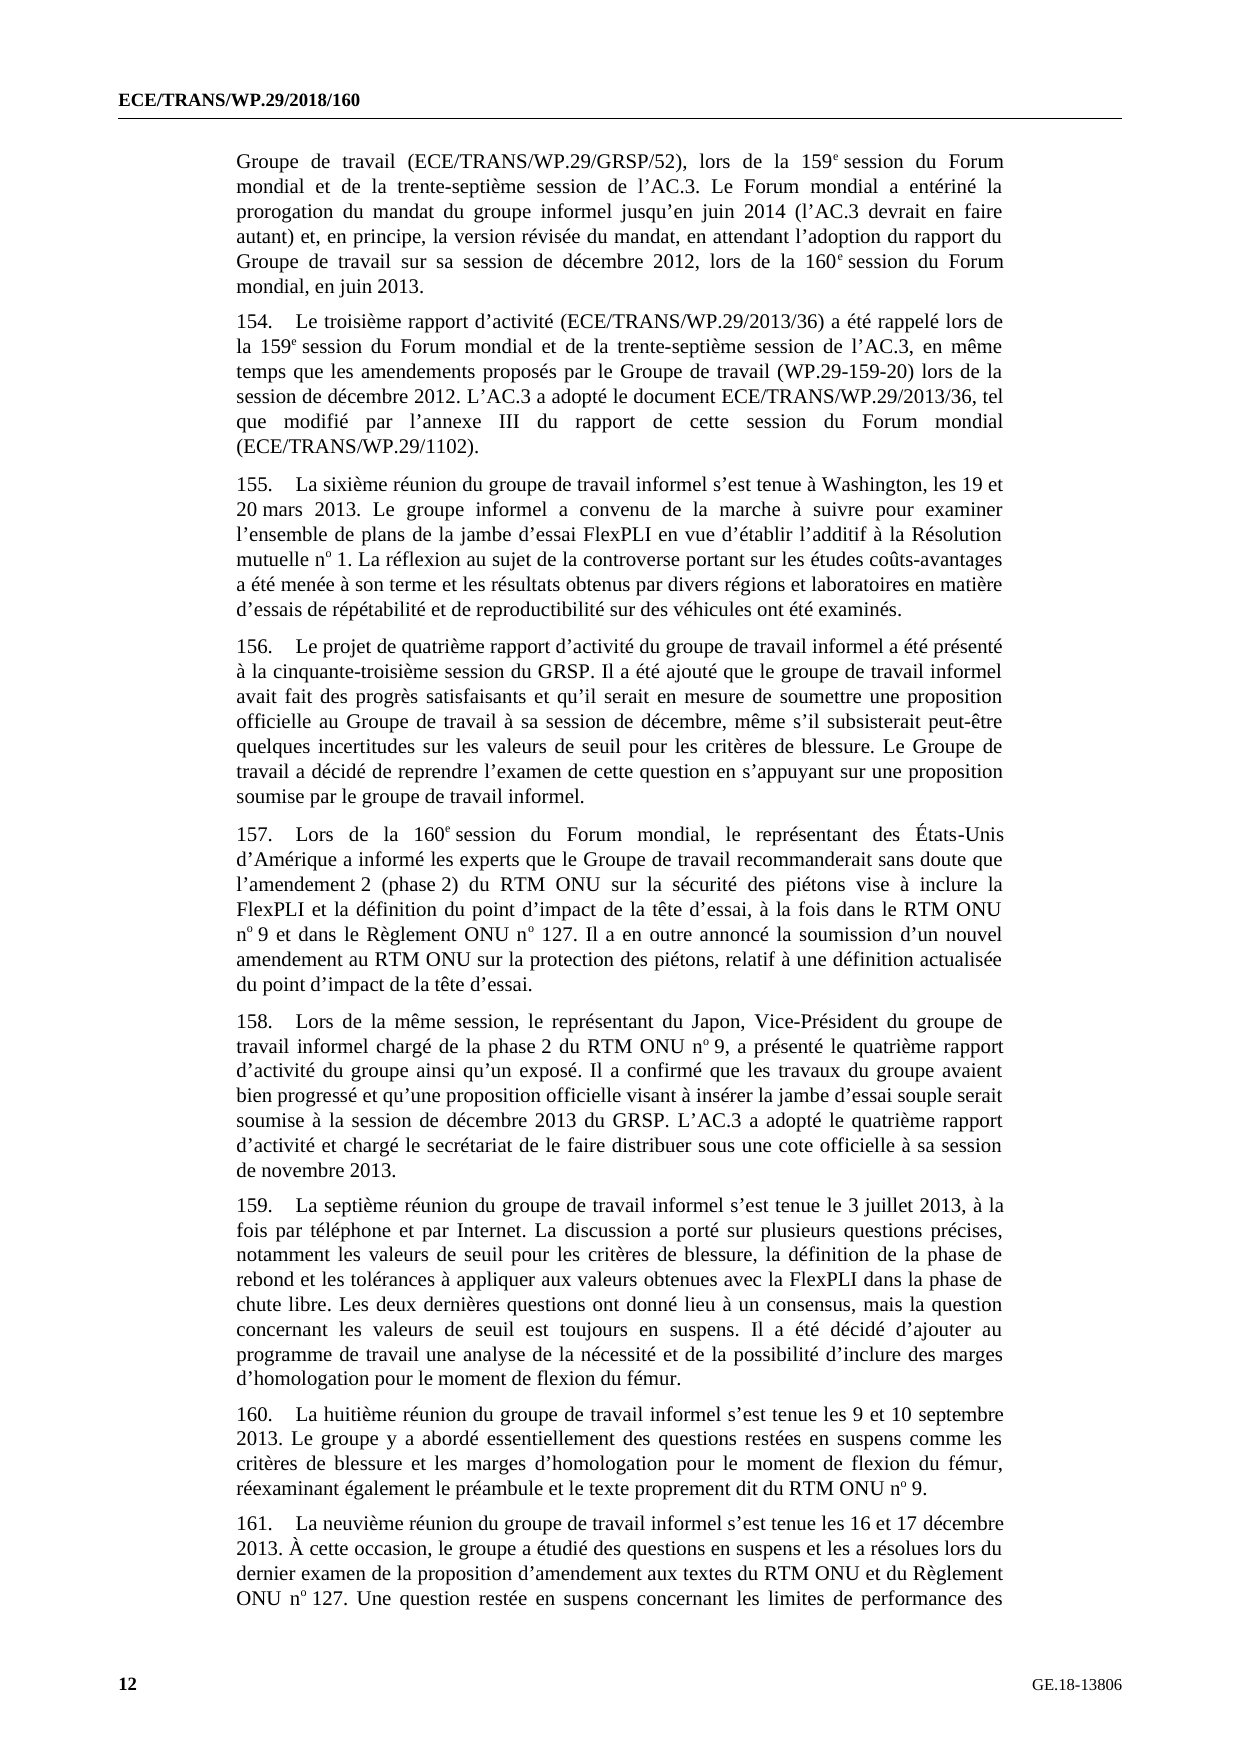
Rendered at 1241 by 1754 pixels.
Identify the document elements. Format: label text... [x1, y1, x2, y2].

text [236, 1510, 1004, 1609]
text 155. La sixième réunion du groupe de travail informel s’est tenue à Washington, les 19 et 20 mars 2013. Le groupe informel a convenu de la marche à suivre pour examiner l’ensemble de plans de la jambe d’essai FlexPLI en vue d’établir l’additif à la Résolution mutuelle no 1. La réflexion au sujet de la controverse portant sur les études coûts-avantages a été menée à son terme et les résultats obtenus par divers régions et laboratoires en matière d’essais de répétabilité et de reproductibilité sur des véhicules ont été examinés. [236, 471, 1004, 621]
text 158. Lors de la même session, le représentant du Japon, Vice-Président du groupe de travail informel chargé de la phase 2 du RTM ONU no 9, a présenté le quatrième rapport d’activité du groupe ainsi qu’un exposé. Il a confirmé que les travaux du groupe avaient bien progressé et qu’une proposition officielle visant à insérer la jambe d’essai souple serait soumise à la session de décembre 2013 du GRSP. L’AC.3 a adopté le quatrième rapport d’activité et chargé le secrétariat de le faire distribuer sous une cote officielle à sa session de novembre 2013. [236, 1008, 1004, 1182]
text 156. Le projet de quatrième rapport d’activité du groupe de travail informel a été présenté à la cinquante-troisième session du GRSP. Il a été ajouté que le groupe de travail informel avait fait des progrès satisfaisants et qu’il serait en mesure de soumettre une proposition officielle au Groupe de travail à sa session de décembre, même s’il subsisterait peut-être quelques incertitudes sur les valeurs de seuil pour les critères de blessure. Le Groupe de travail a décidé de reprendre l’examen de cette question en s’appuyant sur une proposition soumise par le groupe de travail informel. [236, 633, 1004, 808]
text 160. La huitième réunion du groupe de travail informel s’est tenue les 9 et 10 septembre 2013. Le groupe y a abordé essentiellement des questions restées en suspens comme les critères de blessure et les marges d’homologation pour le moment de flexion du fémur, réexaminant également le préambule et le texte proprement dit du RTM ONU no 9. [236, 1401, 1004, 1500]
text 154. Le troisième rapport d’activité (ECE/TRANS/WP.29/2013/36) a été rappelé lors de la 159e session du Forum mondial et de la trente-septième session de l’AC.3, en même temps que les amendements proposés par le Groupe de travail (WP.29-159-20) lors de la session de décembre 2012. L’AC.3 a adopté le document ECE/TRANS/WP.29/2013/36, tel que modifié par l’annexe III du rapport de cette session du Forum mondial (ECE/TRANS/WP.29/1102). [236, 308, 1004, 458]
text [236, 148, 1004, 298]
text 159. La septième réunion du groupe de travail informel s’est tenue le 3 juillet 2013, à la fois par téléphone et par Internet. La discussion a porté sur plusieurs questions précises, notamment les valeurs de seuil pour les critères de blessure, la définition de la phase de rebond et les tolérances à appliquer aux valeurs obtenues avec la FlexPLI dans la phase de chute libre. Les deux dernières questions ont donné lieu à un consensus, mais la question concernant les valeurs de seuil est toujours en suspens. Il a été décidé d’ajouter au programme de travail une analyse de la nécessité et de la possibilité d’inclure des marges d’homologation pour le moment de flexion du fémur. [236, 1192, 1004, 1390]
text 157. Lors de la 160e session du Forum mondial, le représentant des États-Unis d’Amérique a informé les experts que le Groupe de travail recommanderait sans doute que l’amendement 2 (phase 2) du RTM ONU sur la sécurité des piétons vise à inclure la FlexPLI et la définition du point d’impact de la tête d’essai, à la fois dans le RTM ONU no 9 et dans le Règlement ONU no 127. Il a en outre annoncé la soumission d’un nouvel amendement au RTM ONU sur la protection des piétons, relatif à une définition actualisée du point d’impact de la tête d’essai. [236, 821, 1004, 996]
